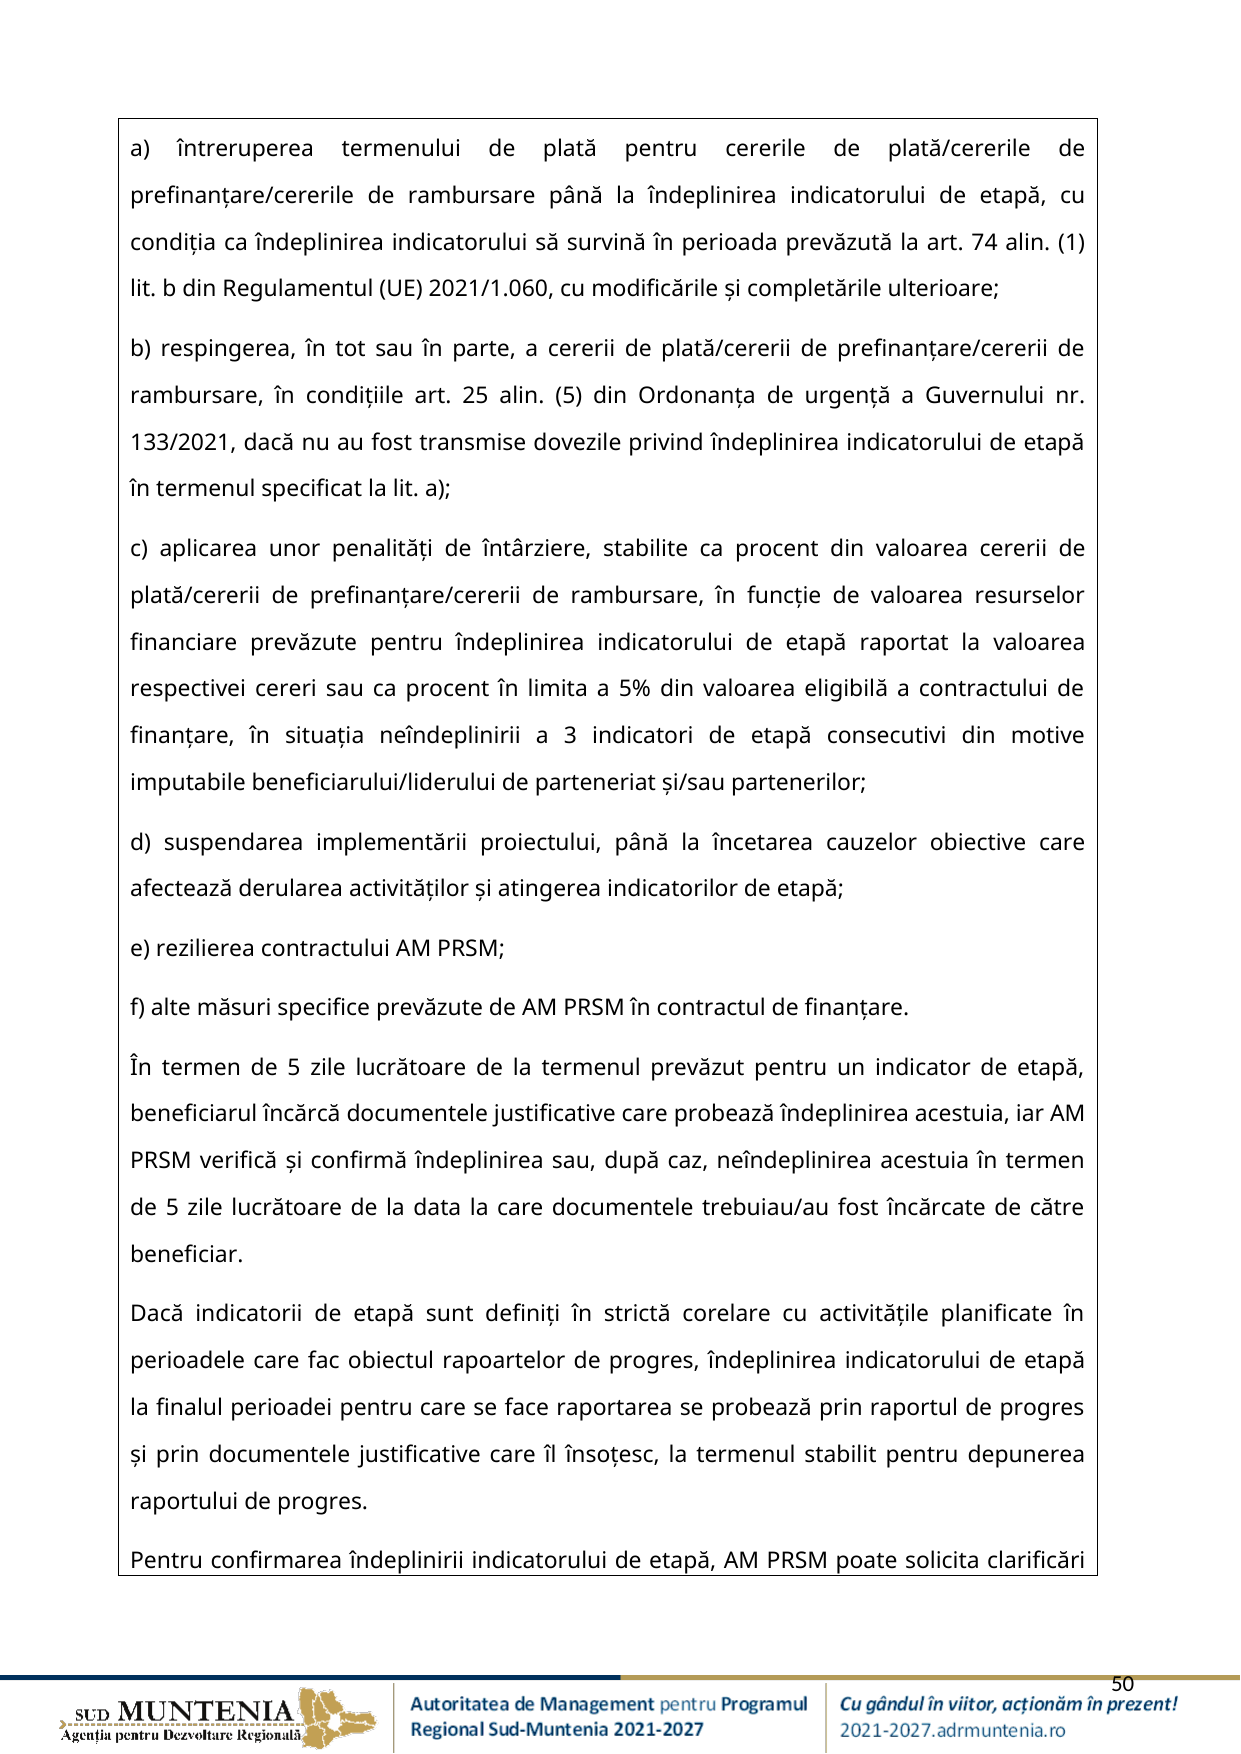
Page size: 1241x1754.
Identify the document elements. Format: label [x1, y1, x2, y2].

picture [0, 1675, 1241, 1754]
table_header [119, 119, 1097, 1575]
